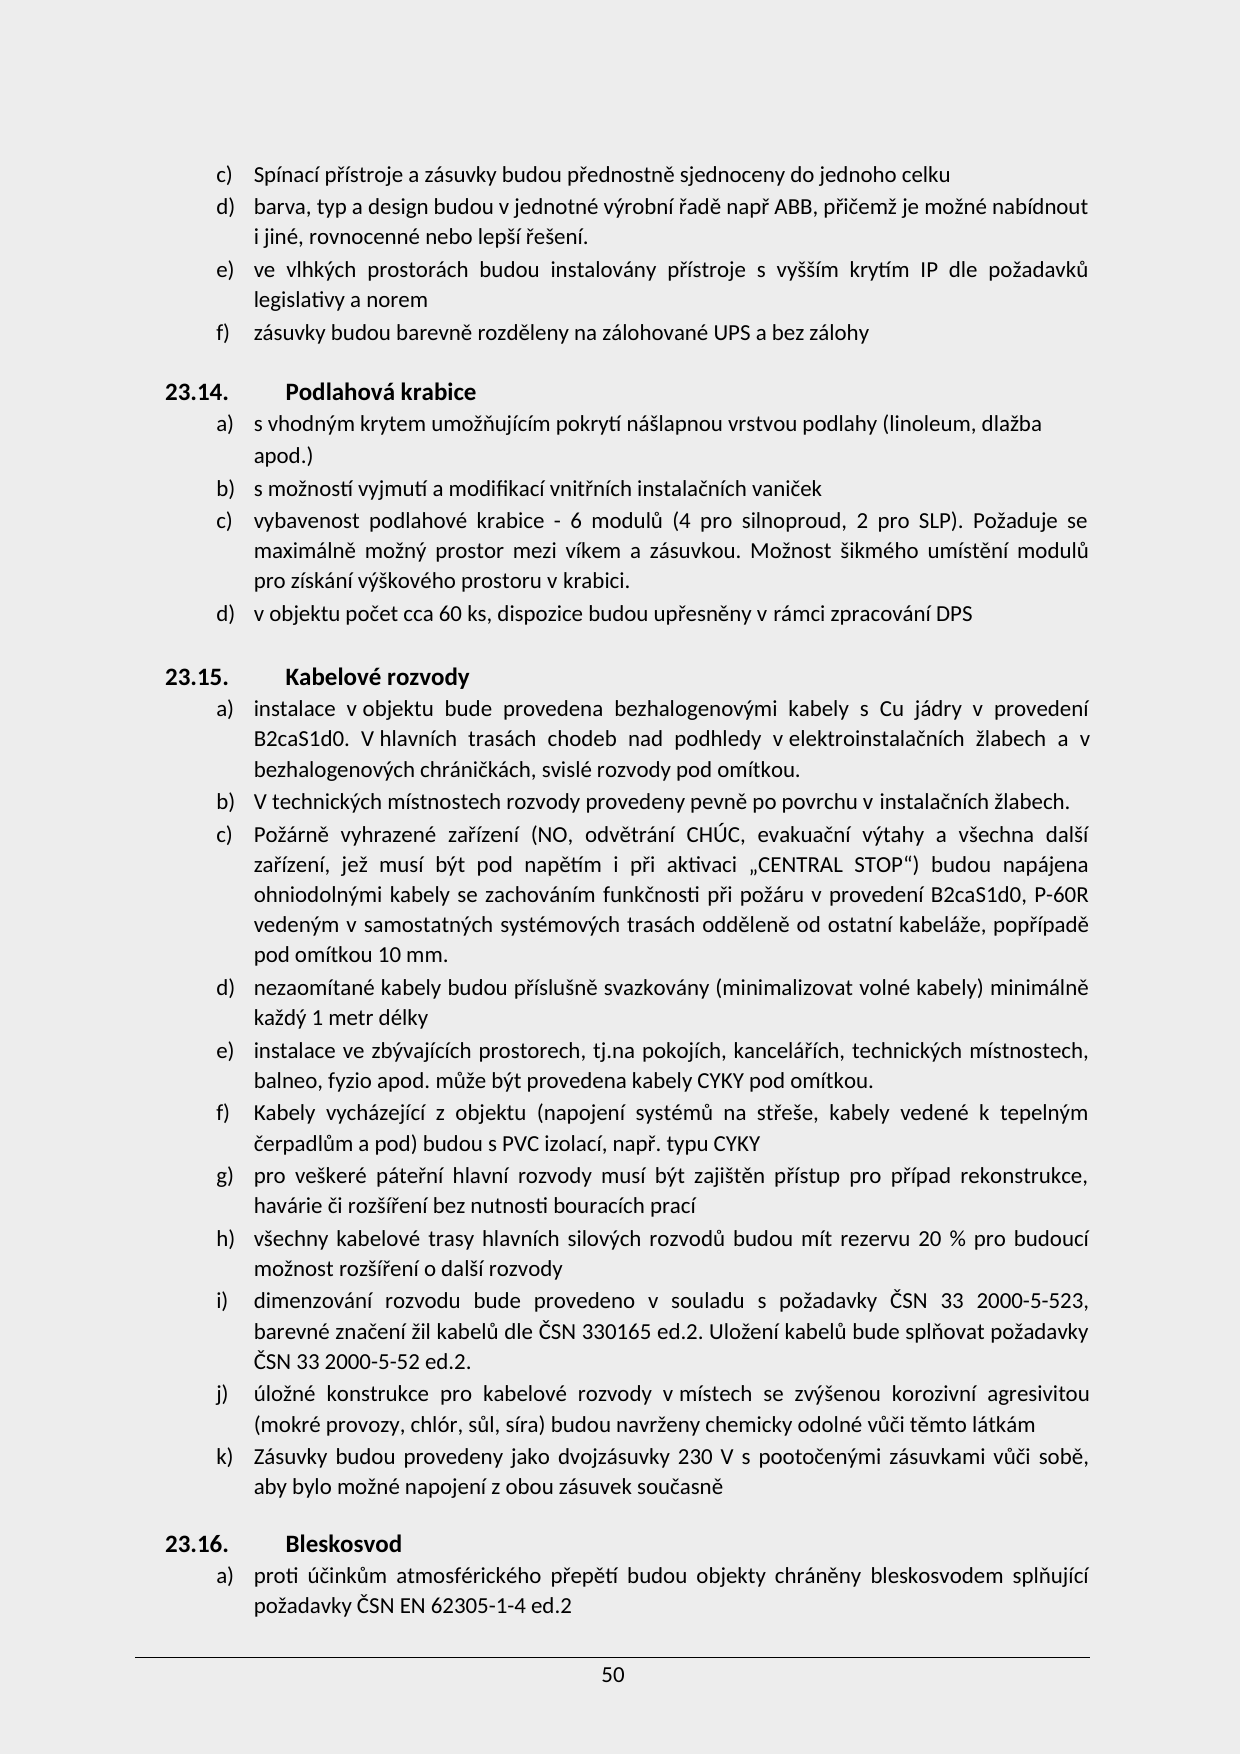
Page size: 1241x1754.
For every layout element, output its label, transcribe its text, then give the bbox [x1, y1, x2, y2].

list pro veškeré páteřní hlavní rozvody musí být zajištěn přístup pro případ rekonstrukce, havárie či rozšíření bez nutnosti bouracích prací [216, 1161, 1090, 1219]
list Požárně vyhrazené zařízení (NO, odvětrání CHÚC, evakuační výtahy a všechna další zařízení, jež musí být pod napětím i při aktivaci „CENTRAL STOP“) budou napájena ohniodolnými kabely se zachováním funkčnosti při požáru v provedení B2caS1d0, P-60R vedeným v samostatných systémových trasách odděleně od ostatní kabeláže, popřípadě pod omítkou 10 mm. [216, 820, 1090, 969]
list Zásuvky budou provedeny jako dvojzásuvky 230 V s pootočenými zásuvkami vůči sobě, aby bylo možné napojení z obou zásuvek současně [216, 1442, 1090, 1501]
list barva, typ a design budou v jednotné výrobní řadě např ABB, přičemž je možné nabídnout i jiné, rovnocenné nebo lepší řešení. [216, 192, 1090, 250]
list nezaomítané kabely budou příslušně svazkovány (minimalizovat volné kabely) minimálně každý 1 metr délky [216, 973, 1090, 1031]
list instalace ve zbývajících prostorech, tj.na pokojích, kancelářích, technických místnostech, balneo, fyzio apod. může být provedena kabely CYKY pod omítkou. [216, 1036, 1090, 1094]
list úložné konstrukce pro kabelové rozvody v místech se zvýšenou korozivní agresivitou (mokré provozy, chlór, sůl, síra) budou navrženy chemicky odolné vůči těmto látkám [216, 1379, 1090, 1438]
list dimenzování rozvodu bude provedeno v souladu s požadavky ČSN 33 2000-5-523, barevné značení žil kabelů dle ČSN 330165 ed.2. Uložení kabelů bude splňovat požadavky ČSN 33 2000-5-52 ed.2. [216, 1287, 1090, 1375]
list ve vlhkých prostorách budou instalovány přístroje s vyšším krytím IP dle požadavků legislativy a norem [216, 255, 1090, 313]
subtitle Bleskosvod [165, 1528, 1090, 1559]
list instalace v objektu bude provedena bezhalogenovými kabely s Cu jádry v provedení B2caS1d0. V hlavních trasách chodeb nad podhledy v elektroinstalačních žlabech a v bezhalogenových chráničkách, svislé rozvody pod omítkou. [216, 694, 1090, 783]
subtitle Podlahová krabice [165, 376, 1090, 406]
list proti účinkům atmosférického přepětí budou objekty chráněny bleskosvodem splňující požadavky ČSN EN 62305-1-4 ed.2 [216, 1561, 1090, 1619]
list zásuvky budou barevně rozděleny na zálohované UPS a bez zálohy [216, 318, 1090, 346]
subtitle Kabelové rozvody [165, 662, 1090, 692]
list Kabely vycházející z objektu (napojení systémů na střeše, kabely vedené k tepelným čerpadlům a pod) budou s PVC izolací, např. typu CYKY [216, 1098, 1090, 1157]
list Spínací přístroje a zásuvky budou přednostně sjednoceny do jednoho celku [216, 160, 1090, 188]
list vybavenost podlahové krabice - 6 modulů (4 pro silnoproud, 2 pro SLP). Požaduje se maximálně možný prostor mezi víkem a zásuvkou. Možnost šikmého umístění modulů pro získání výškového prostoru v krabici. [216, 506, 1090, 594]
list všechny kabelové trasy hlavních silových rozvodů budou mít rezervu 20 % pro budoucí možnost rozšíření o další rozvody [216, 1224, 1090, 1282]
list v objektu počet cca 60 ks, dispozice budou upřesněny v rámci zpracování DPS [216, 599, 1090, 627]
list apod.) [253, 441, 1090, 469]
list s možností vyjmutí a modifikací vnitřních instalačních vaniček [216, 474, 1090, 502]
list s vhodným krytem umožňujícím pokrytí nášlapnou vrstvou podlahy (linoleum, dlažba [216, 409, 1090, 437]
list V technických místnostech rozvody provedeny pevně po povrchu v instalačních žlabech. [216, 787, 1090, 815]
